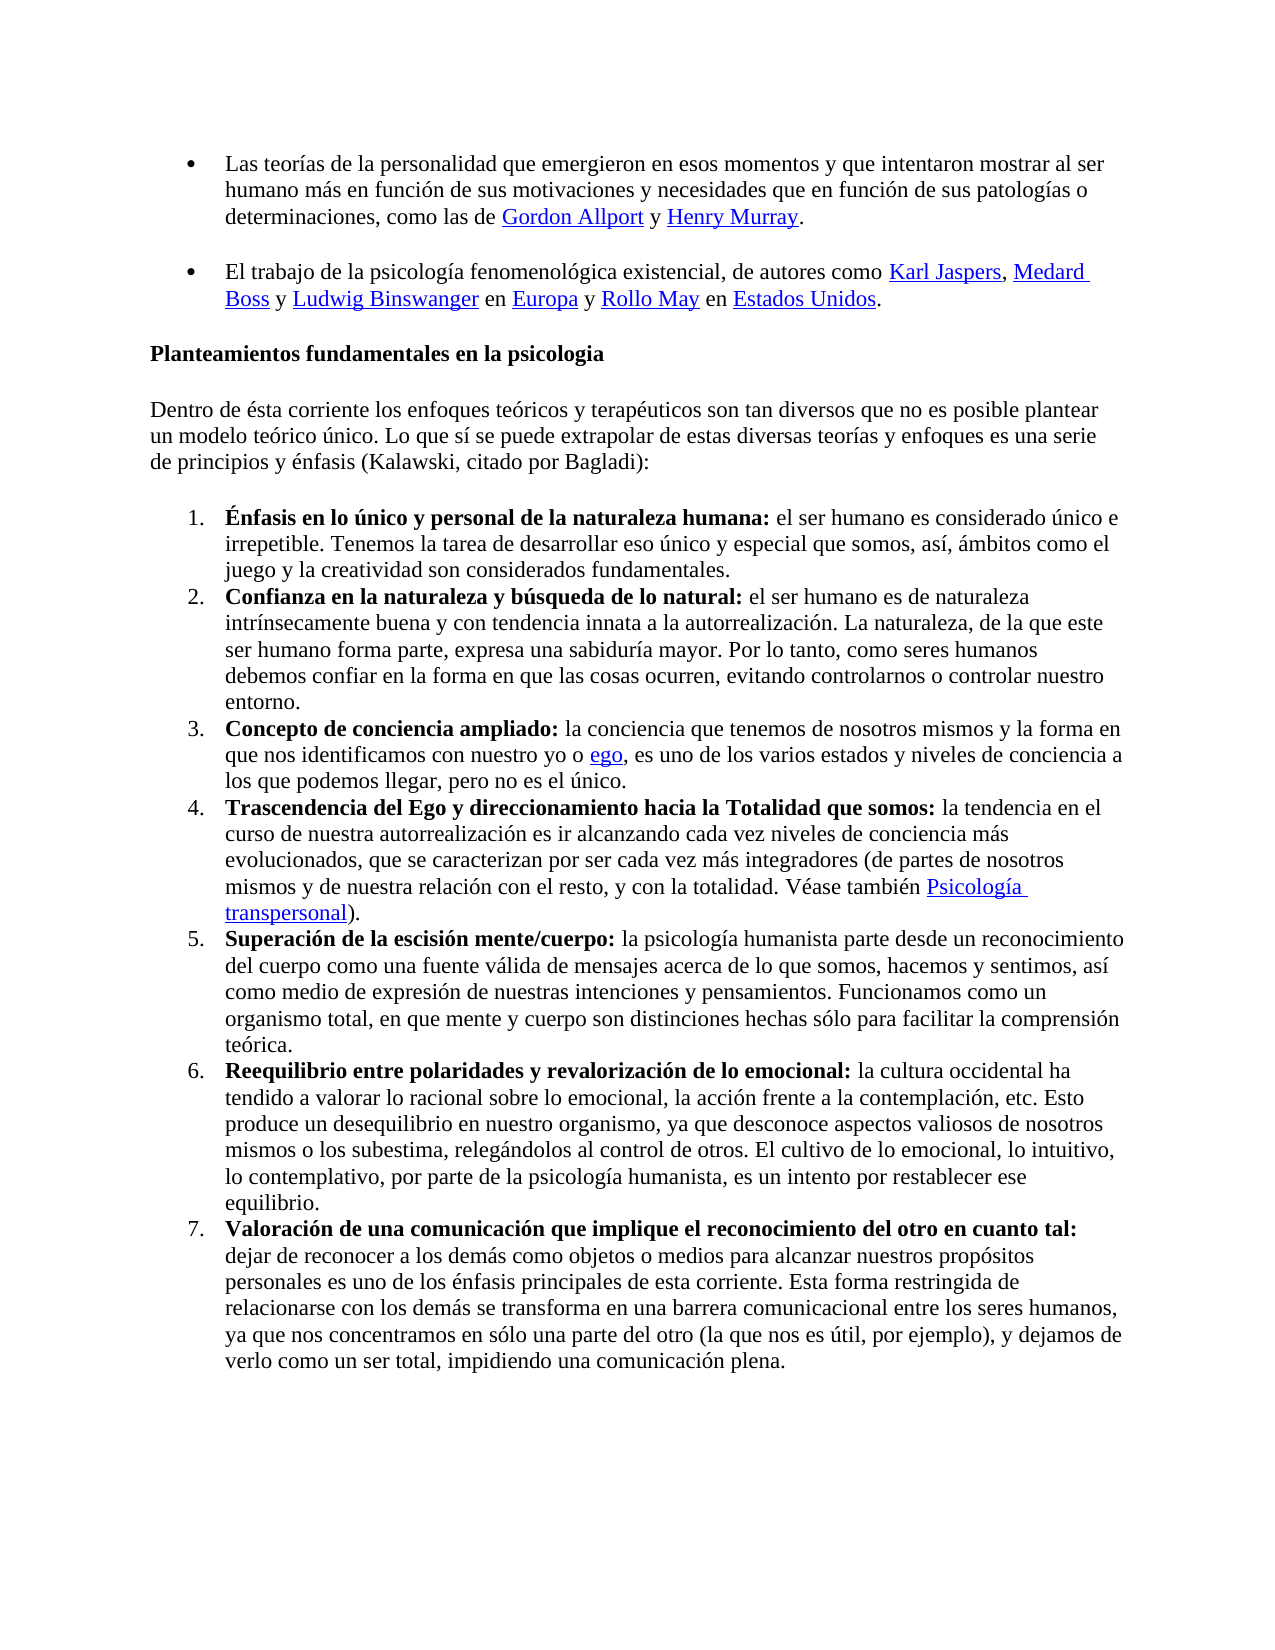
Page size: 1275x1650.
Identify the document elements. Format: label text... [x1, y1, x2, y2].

list Reequilibrio entre polaridades y revalorización de lo emocional: la cultura occidental ha tendido a valorar lo racional sobre lo emocional, la acción frente a la contemplación, etc. Esto produce un desequilibrio en nuestro organismo, ya que desconoce aspectos valiosos de nosotros mismos o los subestima, relegándolos al control de otros. El cultivo de lo emocional, lo intuitivo, lo contemplativo, por parte de la psicología humanista, es un intento por restablecer ese equilibrio. [187, 1057, 1125, 1215]
text Dentro de ésta corriente los enfoques teóricos y terapéuticos son tan diversos que no es posible plantear un modelo teórico único. Lo que sí se puede extrapolar de estas diversas teorías y enfoques es una serie de principios y énfasis (Kalawski, citado por Bagladi): [150, 396, 1125, 475]
list Superación de la escisión mente/cuerpo: la psicología humanista parte desde un reconocimiento del cuerpo como una fuente válida de mensajes acerca de lo que somos, hacemos y sentimos, así como medio de expresión de nuestras intenciones y pensamientos. Funcionamos como un organismo total, en que mente y cuerpo son distinciones hechas sólo para facilitar la comprensión teórica. [187, 926, 1125, 1057]
text Planteamientos fundamentales en la psicologia [150, 340, 1125, 366]
list Énfasis en lo único y personal de la naturaleza humana: el ser humano es considerado único e irrepetible. Tenemos la tarea de desarrollar eso único y especial que somos, así, ámbitos como el juego y la creatividad son considerados fundamentales. [187, 504, 1125, 583]
list Trascendencia del Ego y direccionamiento hacia la Totalidad que somos: la tendencia en el curso de nuestra autorrealización es ir alcanzando cada vez niveles de conciencia más evolucionados, que se caracterizan por ser cada vez más integradores (de partes de nosotros mismos y de nuestra relación con el resto, y con la totalidad. Véase también Psicología transpersonal). [187, 794, 1125, 926]
list Valoración de una comunicación que implique el reconocimiento del otro en cuanto tal: dejar de reconocer a los demás como objetos o medios para alcanzar nuestros propósitos personales es uno de los énfasis principales de esta corriente. Esta forma restringida de relacionarse con los demás se transforma en una barrera comunicacional entre los seres humanos, ya que nos concentramos en sólo una parte del otro (la que nos es útil, por ejemplo), y dejamos de verlo como un ser total, impidiendo una comunicación plena. [187, 1215, 1125, 1373]
list Confianza en la naturaleza y búsqueda de lo natural: el ser humano es de naturaleza intrínsecamente buena y con tendencia innata a la autorrealización. La naturaleza, de la que este ser humano forma parte, expresa una sabiduría mayor. Por lo tanto, como seres humanos debemos confiar en la forma en que las cosas ocurren, evitando controlarnos o controlar nuestro entorno. [187, 583, 1125, 715]
list Las teorías de la personalidad que emergieron en esos momentos y que intentaron mostrar al ser humano más en función de sus motivaciones y necesidades que en función de sus patologías o determinaciones, como las de Gordon Allport y Henry Murray. [187, 150, 1125, 229]
list El trabajo de la psicología fenomenológica existencial, de autores como Karl Jaspers, Medard Boss y Ludwig Binswanger en Europa y Rollo May en Estados Unidos. [187, 258, 1125, 311]
list Concepto de conciencia ampliado: la conciencia que tenemos de nosotros mismos y la forma en que nos identificamos con nuestro yo o ego, es uno de los varios estados y niveles de conciencia a los que podemos llegar, pero no es el único. [187, 715, 1125, 794]
